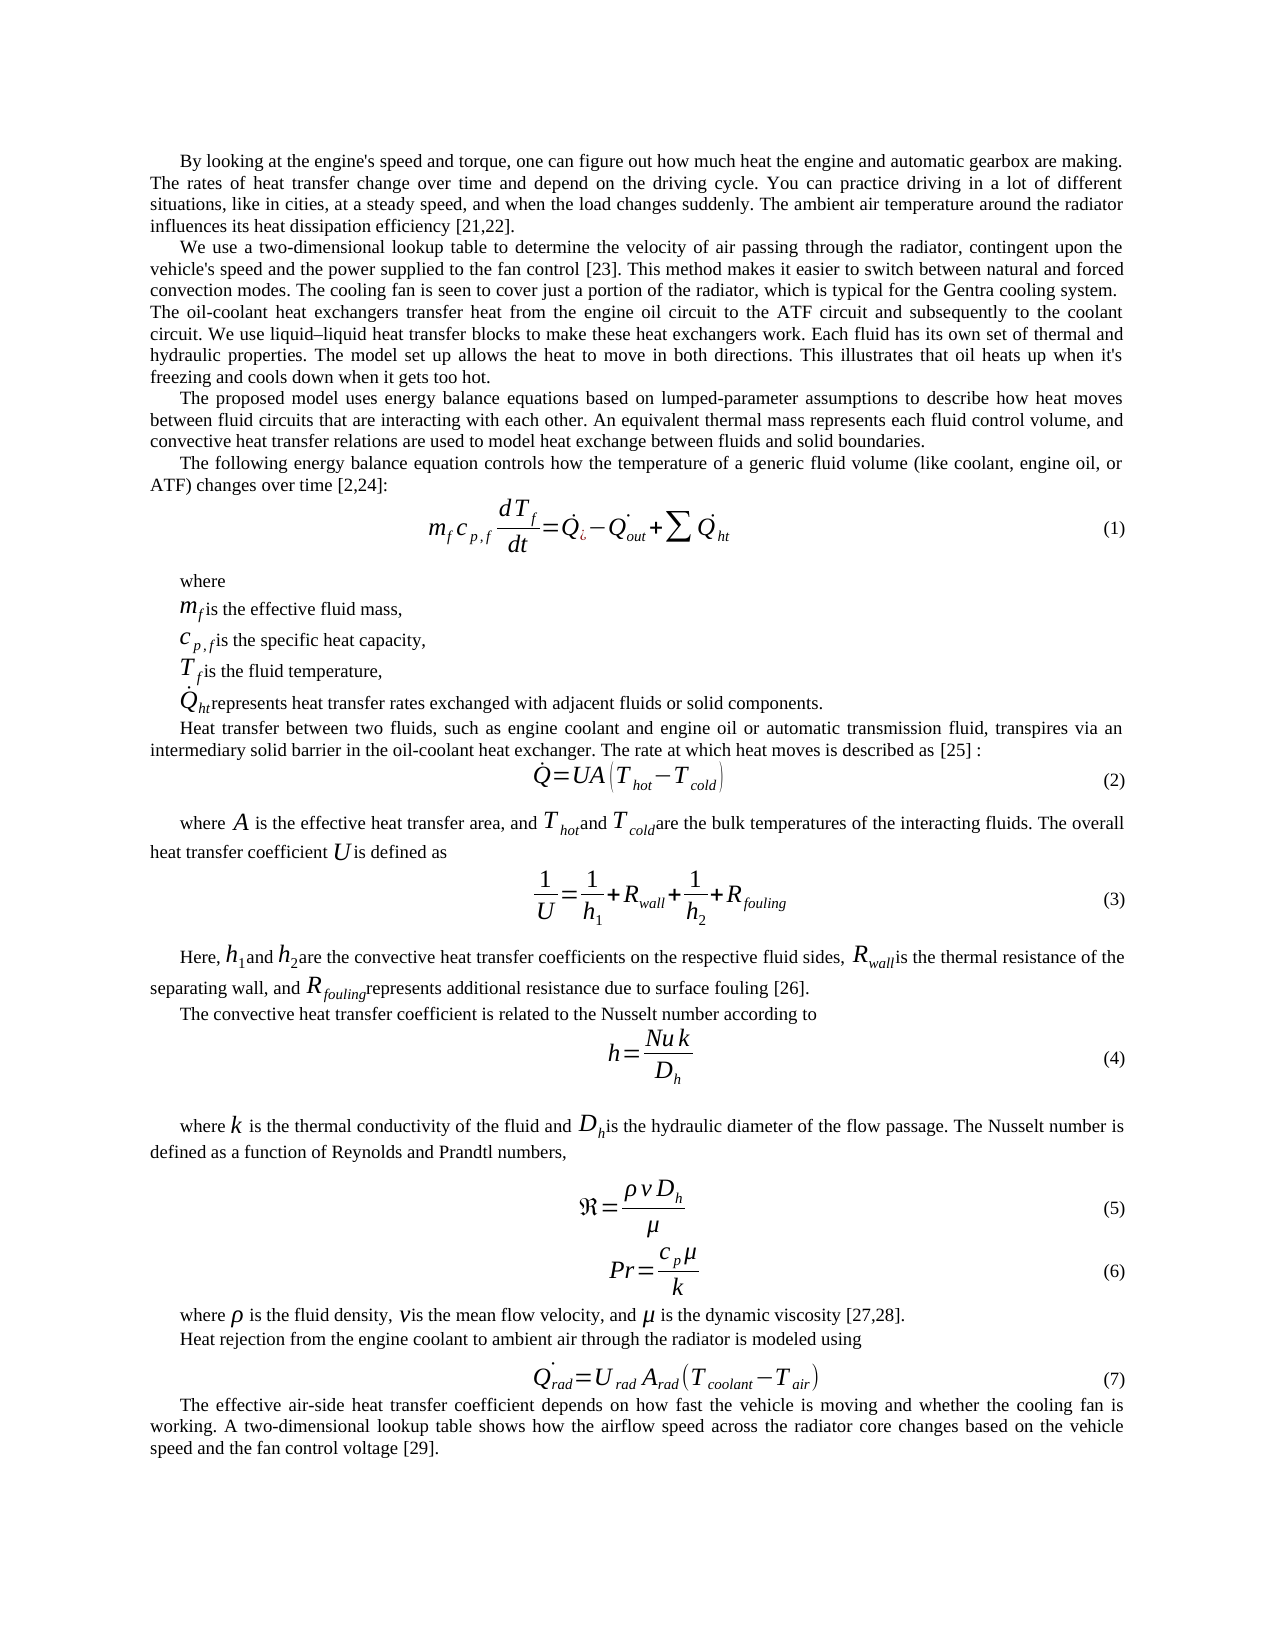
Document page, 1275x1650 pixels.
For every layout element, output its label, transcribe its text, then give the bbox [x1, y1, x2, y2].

text (4) [150, 1025, 1125, 1088]
text The proposed model uses energy balance equations based on lumped-parameter assumptions to describe how heat moves between fluid circuits that are interacting with each other. An equivalent thermal mass represents each fluid control volume, and convective heat transfer relations are used to model heat exchange between fluids and solid boundaries. [150, 387, 1125, 452]
text The convective heat transfer coefficient is related to the Nusselt number according to [150, 1003, 1125, 1025]
text (5) [150, 1175, 1125, 1238]
text where is the thermal conductivity of the fluid and is the hydraulic diameter of the flow passage. The Nusselt number is defined as a function of Reynolds and Prandtl numbers, [150, 1110, 1125, 1163]
text (6) [150, 1238, 1125, 1300]
text Heat transfer between two fluids, such as engine coolant and engine oil or automatic transmission fluid, transpires via an intermediary solid barrier in the oil-coolant heat exchanger. The rate at which heat moves is described as : [150, 717, 1125, 760]
text By looking at the engine's speed and torque, one can figure out how much heat the engine and automatic gearbox are making. The rates of heat transfer change over time and depend on the driving cycle. You can practice driving in a lot of different situations, like in cities, at a steady speed, and when the load changes suddenly. The ambient air temperature around the radiator influences its heat dissipation efficiency . [150, 150, 1125, 236]
text where is the effective heat transfer area, and and are the bulk temperatures of the interacting fluids. The overall heat transfer coefficient is defined as [150, 807, 1125, 866]
text Heat rejection from the engine coolant to ambient air through the radiator is modeled using [150, 1328, 1125, 1349]
text Here, and are the convective heat transfer coefficients on the respective fluid sides, is the thermal resistance of the separating wall, and represents additional resistance due to surface fouling . [150, 941, 1125, 1003]
text where is the effective fluid mass, is the specific heat capacity, is the fluid temperature, represents heat transfer rates exchanged with adjacent fluids or solid components. [179, 570, 1125, 717]
text We use a two-dimensional lookup table to determine the velocity of air passing through the radiator, contingent upon the vehicle's speed and the power supplied to the fan control . This method makes it easier to switch between natural and forced convection modes. The cooling fan is seen to cover just a portion of the radiator, which is typical for the Gentra cooling system. The oil-coolant heat exchangers transfer heat from the engine oil circuit to the ATF circuit and subsequently to the coolant circuit. We use liquid–liquid heat transfer blocks to make these heat exchangers work. Each fluid has its own set of thermal and hydraulic properties. The model set up allows the heat to move in both directions. This illustrates that oil heats up when it's freezing and cools down when it gets too hot. [150, 236, 1125, 387]
text (7) [150, 1362, 1125, 1393]
text The effective air-side heat transfer coefficient depends on how fast the vehicle is moving and whether the cooling fan is working. A two-dimensional lookup table shows how the airflow speed across the radiator core changes based on the vehicle speed and the fan control voltage . [150, 1393, 1125, 1458]
text (3) [150, 866, 1125, 929]
text where is the fluid density, is the mean flow velocity, and is the dynamic viscosity . [150, 1300, 1125, 1328]
text The following energy balance equation controls how the temperature of a generic fluid volume (like coolant, engine oil, or ATF) changes over time : [150, 452, 1125, 495]
text (2) [150, 760, 1125, 795]
text (1) [150, 495, 1125, 558]
